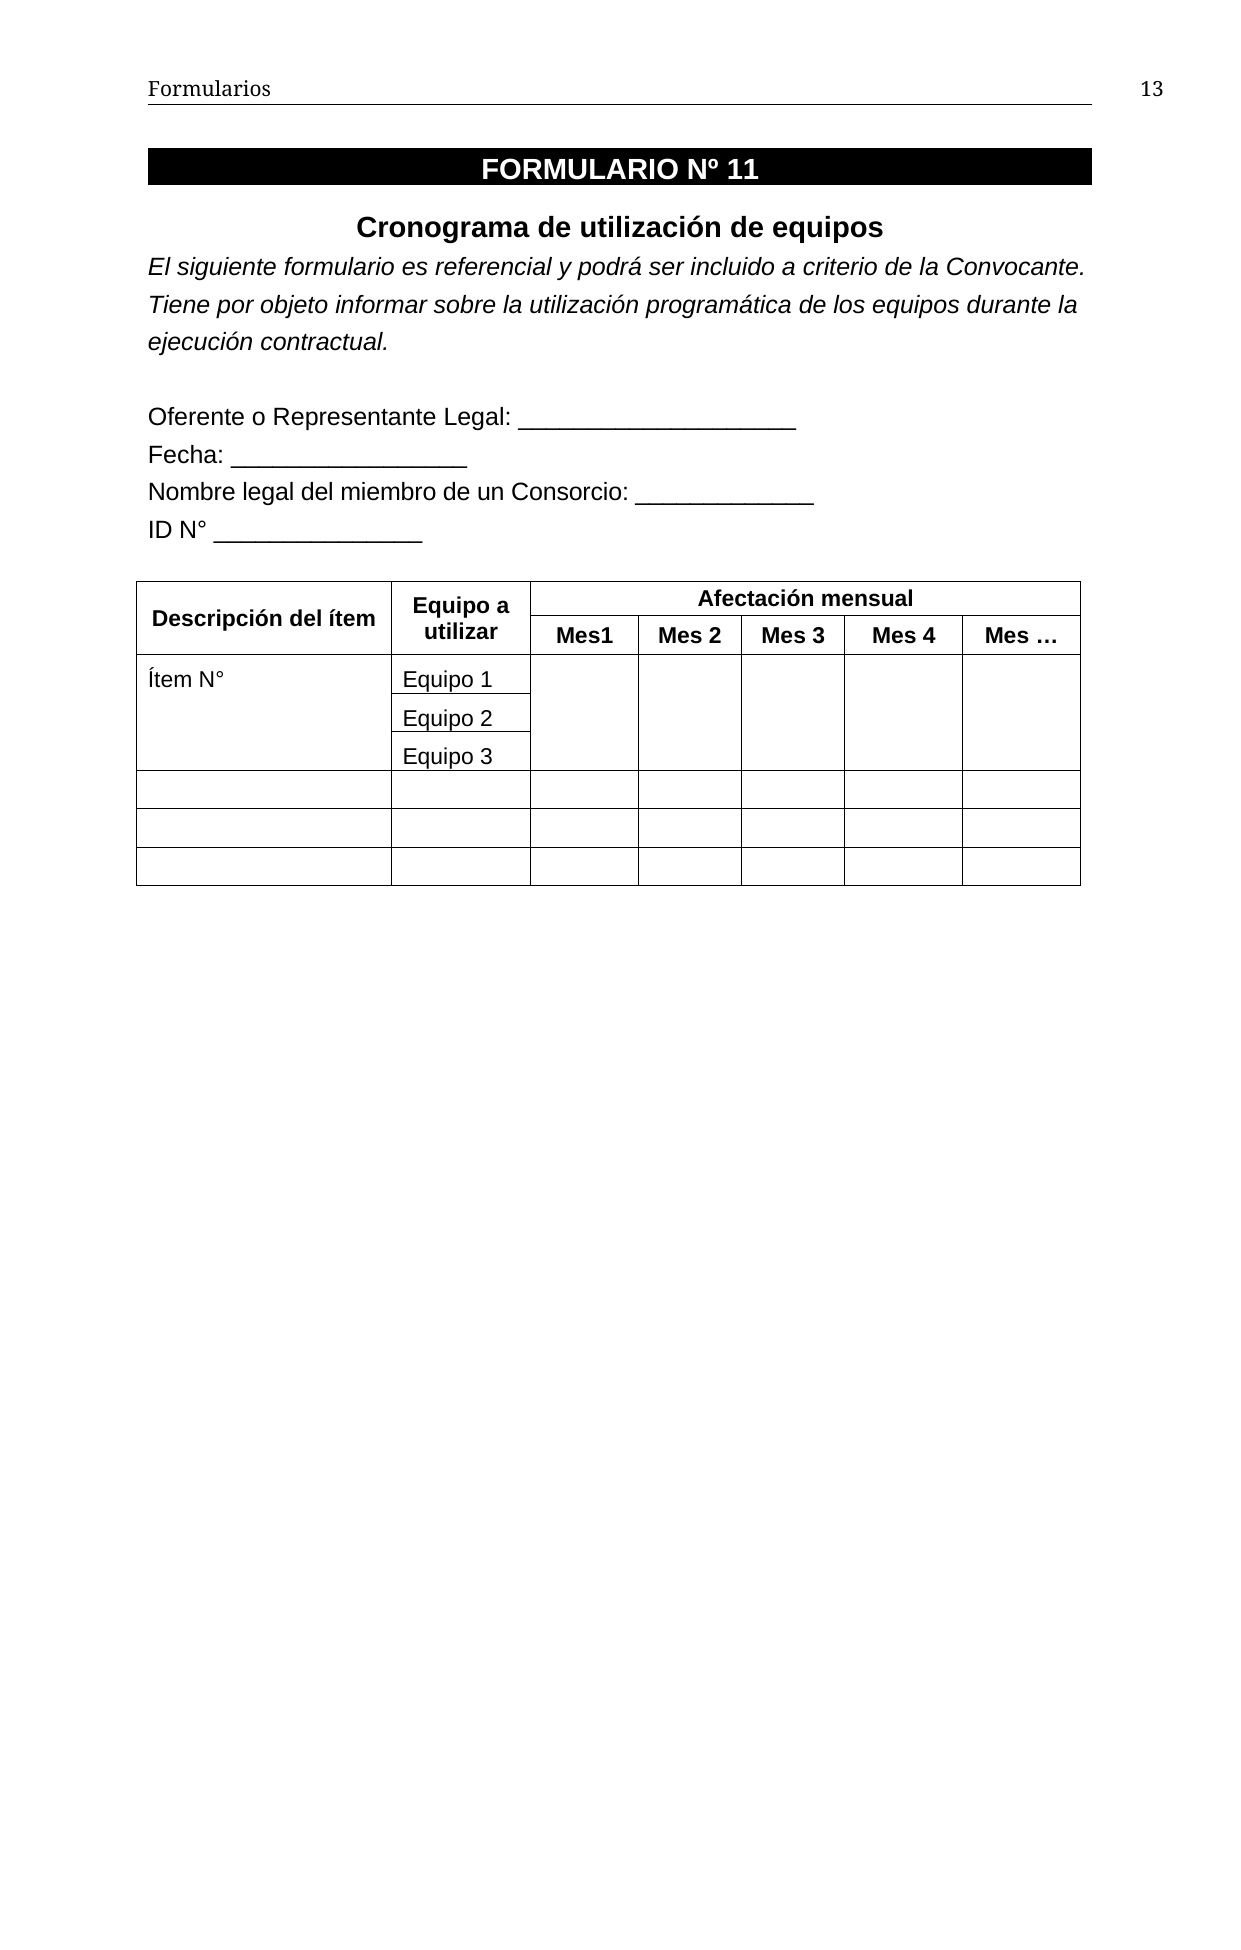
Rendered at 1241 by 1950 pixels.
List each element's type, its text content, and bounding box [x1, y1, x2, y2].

table_cell [531, 771, 638, 808]
text El siguiente formulario es referencial y podrá ser incluido a criterio de la Convocante. Tiene por objeto informar sobre la utilización programática de los equipos durante la ejecución contractual. [148, 243, 1092, 356]
table_cell [742, 809, 844, 847]
table_cell [845, 771, 962, 808]
table_cell [137, 809, 391, 847]
table_cell [137, 848, 391, 885]
table_cell [963, 771, 1080, 808]
table_cell [742, 655, 844, 769]
table_cell [963, 655, 1080, 769]
table_cell [137, 771, 391, 808]
table_cell Ítem N° [137, 655, 391, 769]
table_cell Mes 3 [742, 616, 844, 654]
table_cell [639, 809, 741, 847]
table_cell Mes1 [531, 616, 638, 654]
table_cell [963, 848, 1080, 885]
table_cell [742, 848, 844, 885]
table_cell Equipo 3 [392, 732, 530, 769]
text Nombre legal del miembro de un Consorcio: _____________ [148, 468, 1076, 506]
table_header Descripción del ítem [137, 582, 391, 654]
table_cell Equipo 2 [392, 694, 530, 731]
table_cell [639, 848, 741, 885]
table_header Afectación mensual [531, 582, 1080, 615]
table_cell Equipo 1 [392, 655, 530, 692]
table_cell [639, 655, 741, 769]
table_cell [845, 809, 962, 847]
text Fecha: _________________ [148, 431, 1076, 468]
table_cell [639, 771, 741, 808]
table_cell [531, 809, 638, 847]
text Oferente o Representante Legal: ____________________ [148, 393, 1076, 431]
table_cell Mes 4 [845, 616, 962, 654]
table_cell [845, 655, 962, 769]
subtitle Cronograma de utilización de equipos [148, 206, 1092, 243]
subtitle FORMULARIO Nº 11 [148, 148, 1092, 185]
table_cell Mes … [963, 616, 1080, 654]
table_cell [963, 809, 1080, 847]
table_cell [392, 809, 530, 847]
table_cell [845, 848, 962, 885]
table_cell [392, 848, 530, 885]
table_header Equipo a utilizar [392, 582, 530, 654]
table_cell Mes 2 [639, 616, 741, 654]
text ID N° _______________ [148, 506, 1076, 543]
table_cell [531, 848, 638, 885]
table_cell [742, 771, 844, 808]
table_cell [531, 655, 638, 769]
table_cell [392, 771, 530, 808]
